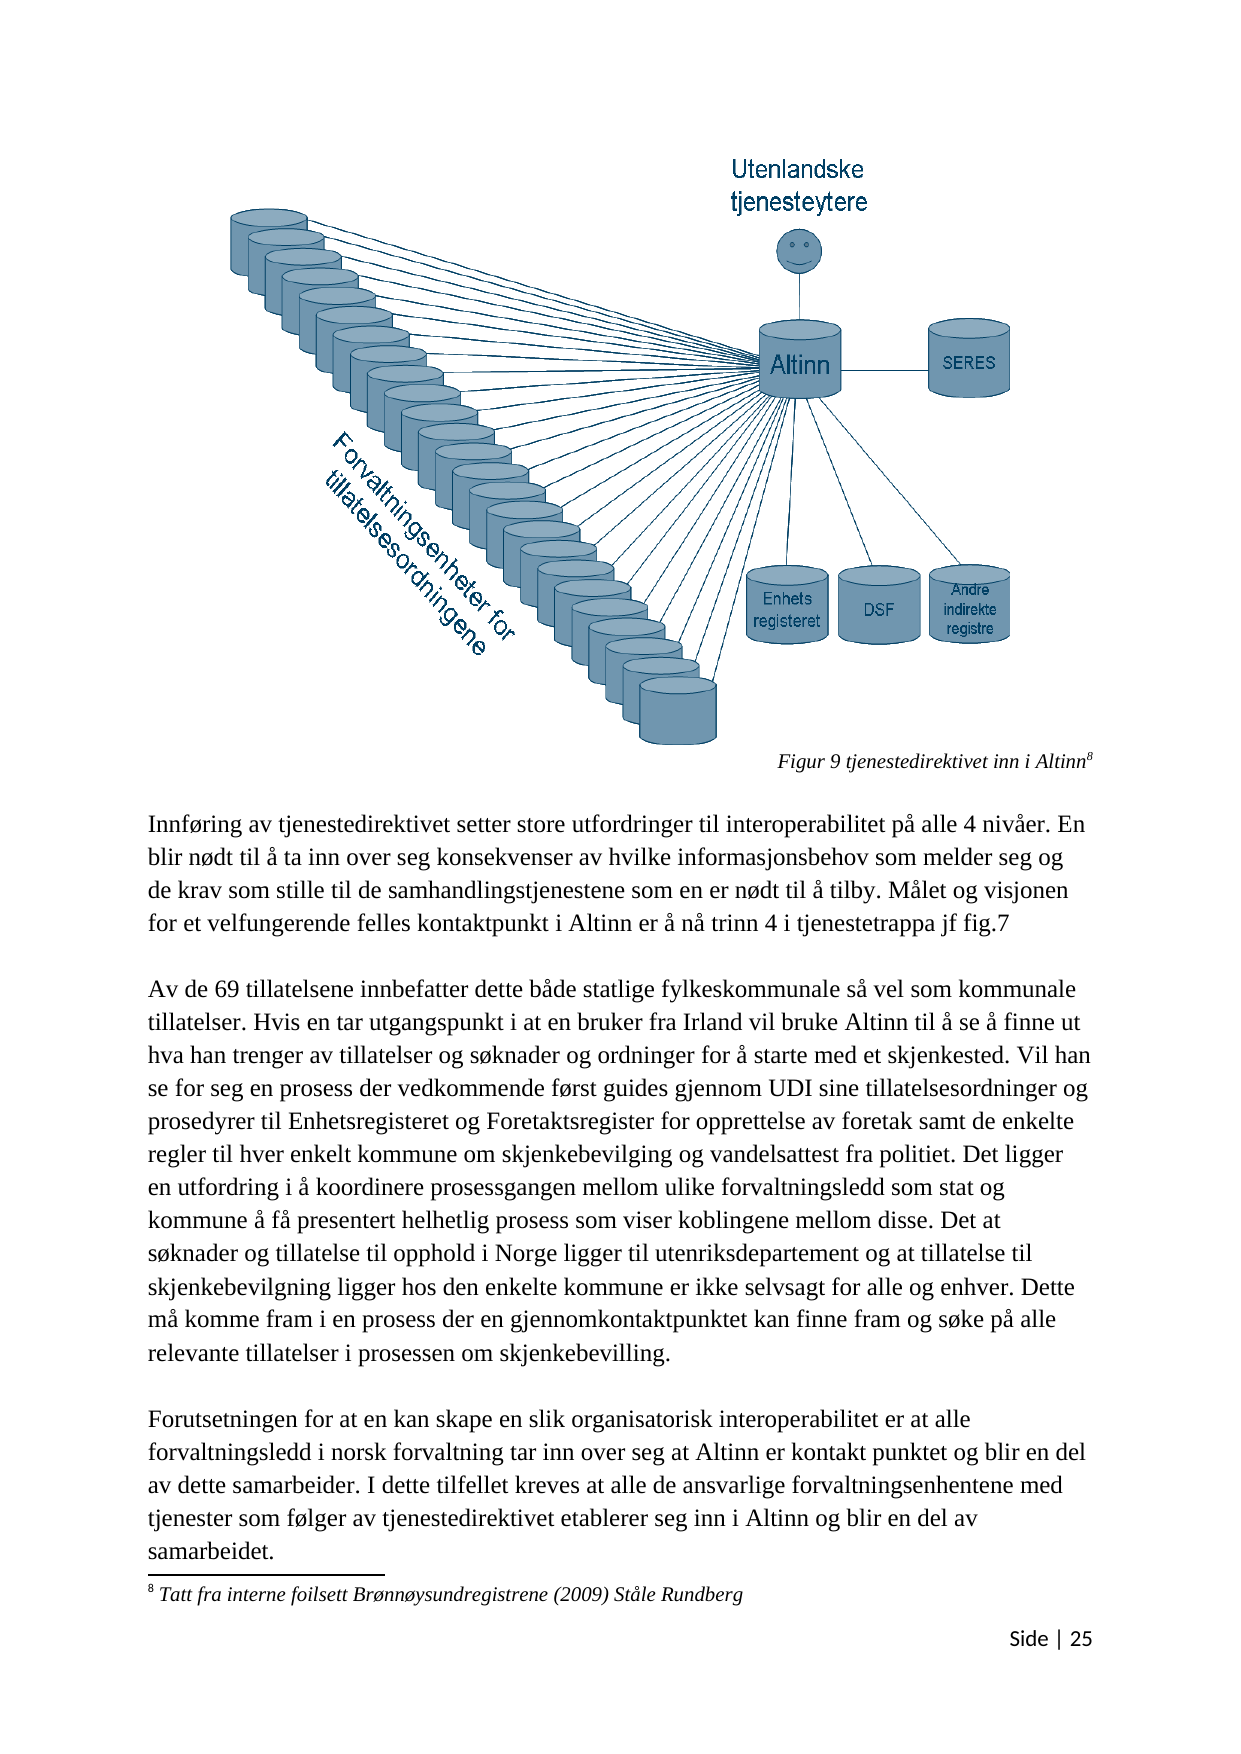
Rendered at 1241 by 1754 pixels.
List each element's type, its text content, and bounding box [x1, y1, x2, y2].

text Innføring av tjenestedirektivet setter store utfordringer til interoperabilitet på alle 4 nivåer. En blir nødt til å ta inn over seg konsekvenser av hvilke informasjonsbehov som melder seg og de krav som stille til de samhandlingstjenestene som en er nødt til å tilby. Målet og visjonen for et velfungerende felles kontaktpunkt i Altinn er å nå trinn 4 i tjenestetrappa jf fig.7 [148, 809, 1093, 937]
text Av de 69 tillatelsene innbefatter dette både statlige fylkeskommunale så vel som kommunale tillatelser. Hvis en tar utgangspunkt i at en bruker fra Irland vil bruke Altinn til å se å finne ut hva han trenger av tillatelser og søknader og ordninger for å starte med et skjenkested. Vil han se for seg en prosess der vedkommende først guides gjennom UDI sine tillatelsesordninger og prosedyrer til Enhetsregisteret og Foretaktsregister for opprettelse av foretak samt de enkelte regler til hver enkelt kommune om skjenkebevilging og vandelsattest fra politiet. Det ligger en utfordring i å koordinere prosessgangen mellom ulike forvaltningsledd som stat og kommune å få presentert helhetlig prosess som viser koblingene mellom disse. Det at søknader og tillatelse til opphold i Norge ligger til utenriksdepartement og at tillatelse til skjenkebevilgning ligger hos den enkelte kommune er ikke selvsagt for alle og enhver. Dette må komme fram i en prosess der en gjennomkontaktpunktet kan finne fram og søke på alle relevante tillatelser i prosessen om skjenkebevilling. [148, 974, 1093, 1366]
text Forutsetningen for at en kan skape en slik organisatorisk interoperabilitet er at alle forvaltningsledd i norsk forvaltning tar inn over seg at Altinn er kontakt punktet og blir en del av dette samarbeider. I dette tilfellet kreves at alle de ansvarlige forvaltningsenhentene med tjenester som følger av tjenestedirektivet etablerer seg inn i Altinn og blir en del av samarbeidet. [148, 1404, 1093, 1564]
text Figur 9 tjenestedirektivet inn i Altinn [148, 749, 1093, 773]
picture [230, 147, 1010, 745]
